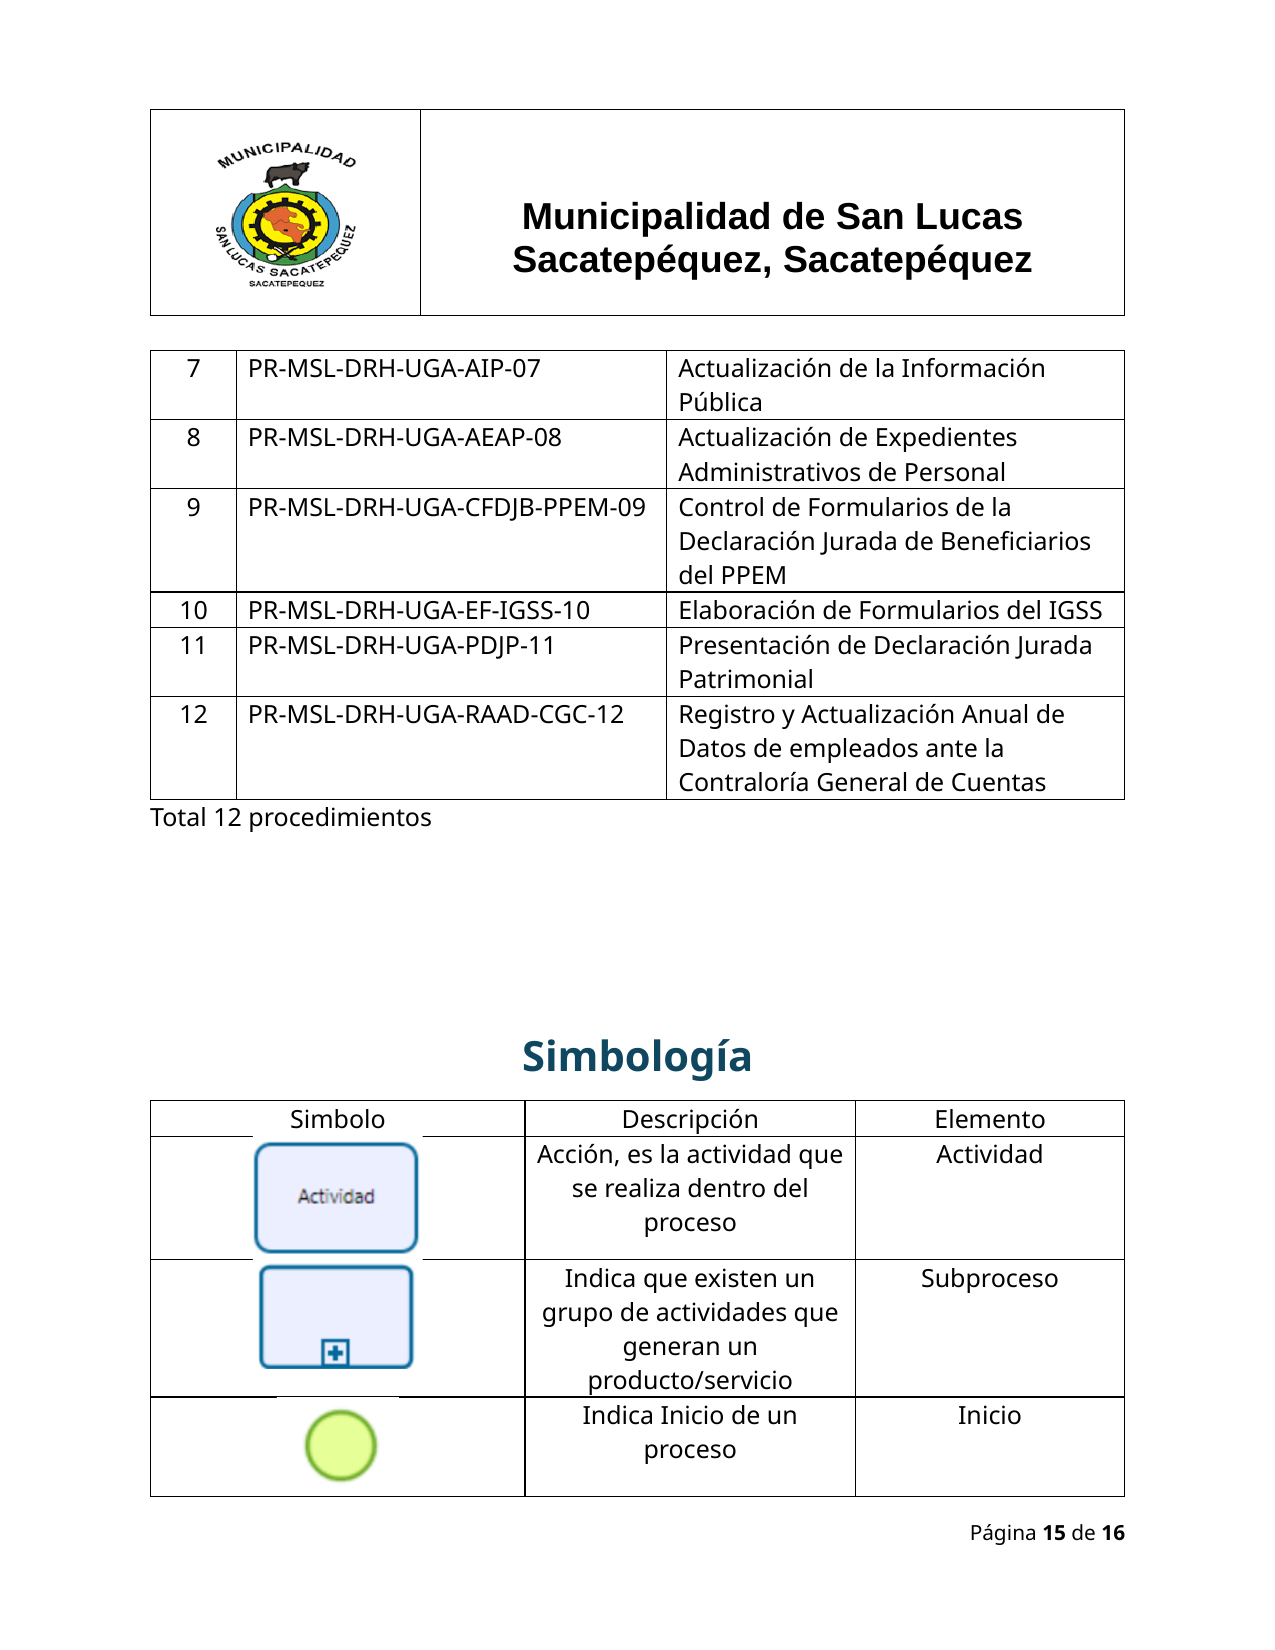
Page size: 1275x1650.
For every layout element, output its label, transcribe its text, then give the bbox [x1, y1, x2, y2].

table_cell PR-MSL-DRH-UGA-CFDJB-PPEM-09 [237, 489, 666, 591]
picture [252, 1136, 423, 1369]
table_cell 10 [151, 593, 236, 627]
table_cell 12 [151, 697, 236, 799]
table_cell Actualización de Expedientes Administrativos de Personal [667, 420, 1124, 488]
table_cell Subproceso [856, 1260, 1124, 1396]
table_cell [151, 1260, 524, 1396]
table_cell Actualización de la Información Pública [667, 351, 1124, 419]
table_header Simbolo [151, 1101, 524, 1136]
table_cell Indica que existen un grupo de actividades que generan un producto/servicio [526, 1260, 855, 1396]
table_cell PR-MSL-DRH-UGA-AIP-07 [237, 351, 666, 419]
table_cell Inicio [856, 1398, 1124, 1496]
subtitle Simbología [150, 1027, 1125, 1084]
table_cell Registro y Actualización Anual de Datos de empleados ante la Contraloría General de Cuentas [667, 697, 1124, 799]
table_cell PR-MSL-DRH-UGA-EF-IGSS-10 [237, 593, 666, 627]
table_cell 7 [151, 351, 236, 419]
table_cell Control de Formularios de la Declaración Jurada de Beneficiarios del PPEM [667, 489, 1124, 591]
table_cell [423, 1137, 524, 1259]
table_cell PR-MSL-DRH-UGA-AEAP-08 [237, 420, 666, 488]
table_cell Indica Inicio de un proceso [526, 1398, 855, 1496]
table_header Descripción [526, 1101, 855, 1136]
picture [276, 1397, 399, 1496]
table_cell 8 [151, 420, 236, 488]
table_cell [399, 1398, 524, 1496]
table_cell 9 [151, 489, 236, 591]
picture [161, 116, 410, 309]
table_cell [151, 1398, 276, 1496]
table_cell Elaboración de Formularios del IGSS [667, 593, 1124, 627]
table_cell [151, 1137, 252, 1259]
table_cell Presentación de Declaración Jurada Patrimonial [667, 628, 1124, 696]
table_cell PR-MSL-DRH-UGA-RAAD-CGC-12 [237, 697, 666, 799]
table_header Elemento [856, 1101, 1124, 1136]
table_cell Actividad [856, 1137, 1124, 1259]
table_cell PR-MSL-DRH-UGA-PDJP-11 [237, 628, 666, 696]
table_cell 11 [151, 628, 236, 696]
table_cell Acción, es la actividad que se realiza dentro del proceso [526, 1137, 855, 1259]
text Total 12 procedimientos [150, 800, 1125, 834]
